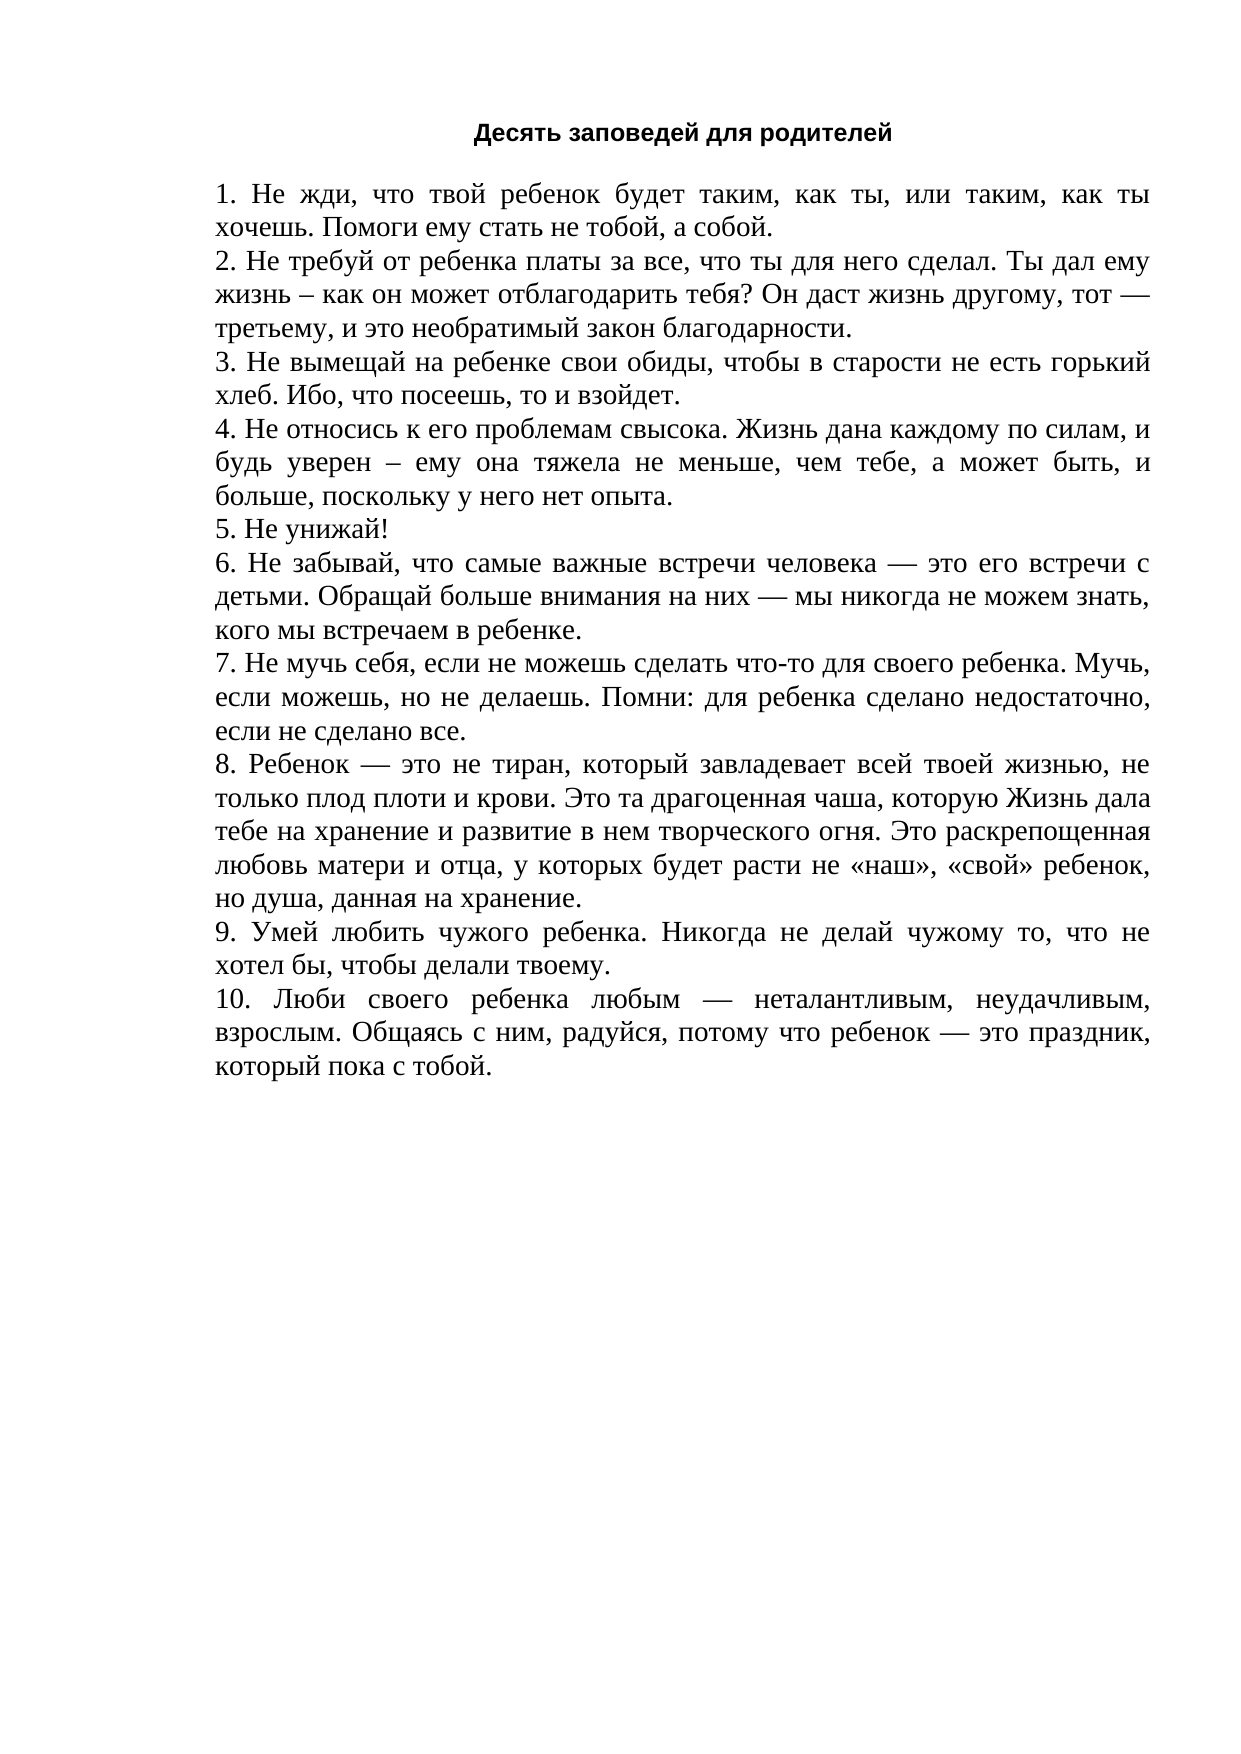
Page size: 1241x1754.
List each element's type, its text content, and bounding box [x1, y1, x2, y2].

text 1. Не жди, что твой ребенок будет таким, как ты, или таким, как ты хочешь. Помоги ему стать не тобой, а собой. [215, 176, 1152, 243]
text 10. Люби своего ребенка любым — неталантливым, неудачливым, взрослым. Общаясь с ним, радуйся, потому что ребенок — это праздник, который пока с тобой. [215, 981, 1152, 1082]
text 8. Ребенок — это не тиран, который завладевает всей твоей жизнью, не только плод плоти и крови. Это та драгоценная чаша, которую Жизнь дала тебе на хранение и развитие в нем творческого огня. Это раскрепощенная любовь матери и отца, у которых будет расти не «наш», «свой» ребенок, но душа, данная на хранение. [215, 746, 1152, 914]
text 6. Не забывай, что самые важные встречи человека — это его встречи с детьми. Обращай больше внимания на них — мы никогда не можем знать, кого мы встречаем в ребенке. [215, 545, 1152, 646]
text 5. Не унижай! [215, 511, 1152, 545]
text 2. Не требуй от ребенка платы за все, что ты для него сделал. Ты дал ему жизнь – как он может отблагодарить тебя? Он даст жизнь другому, тот — третьему, и это необратимый закон благодарности. [215, 243, 1152, 344]
text 4. Не относись к его проблемам свысока. Жизнь дана каждому по силам, и будь уверен – ему она тяжела не меньше, чем тебе, а может быть, и больше, поскольку у него нет опыта. [215, 411, 1152, 511]
text 3. Не вымещай на ребенке свои обиды, чтобы в старости не есть горький хлеб. Ибо, что посеешь, то и взойдет. [215, 344, 1152, 411]
text 9. Умей любить чужого ребенка. Никогда не делай чужому то, что не хотел бы, чтобы делали твоему. [215, 914, 1152, 981]
text Десять заповедей для родителей [215, 118, 1152, 147]
text 7. Не мучь себя, если не можешь сделать что-то для своего ребенка. Мучь, если можешь, но не делаешь. Помни: для ребенка сделано недостаточно, если не сделано все. [215, 646, 1152, 746]
